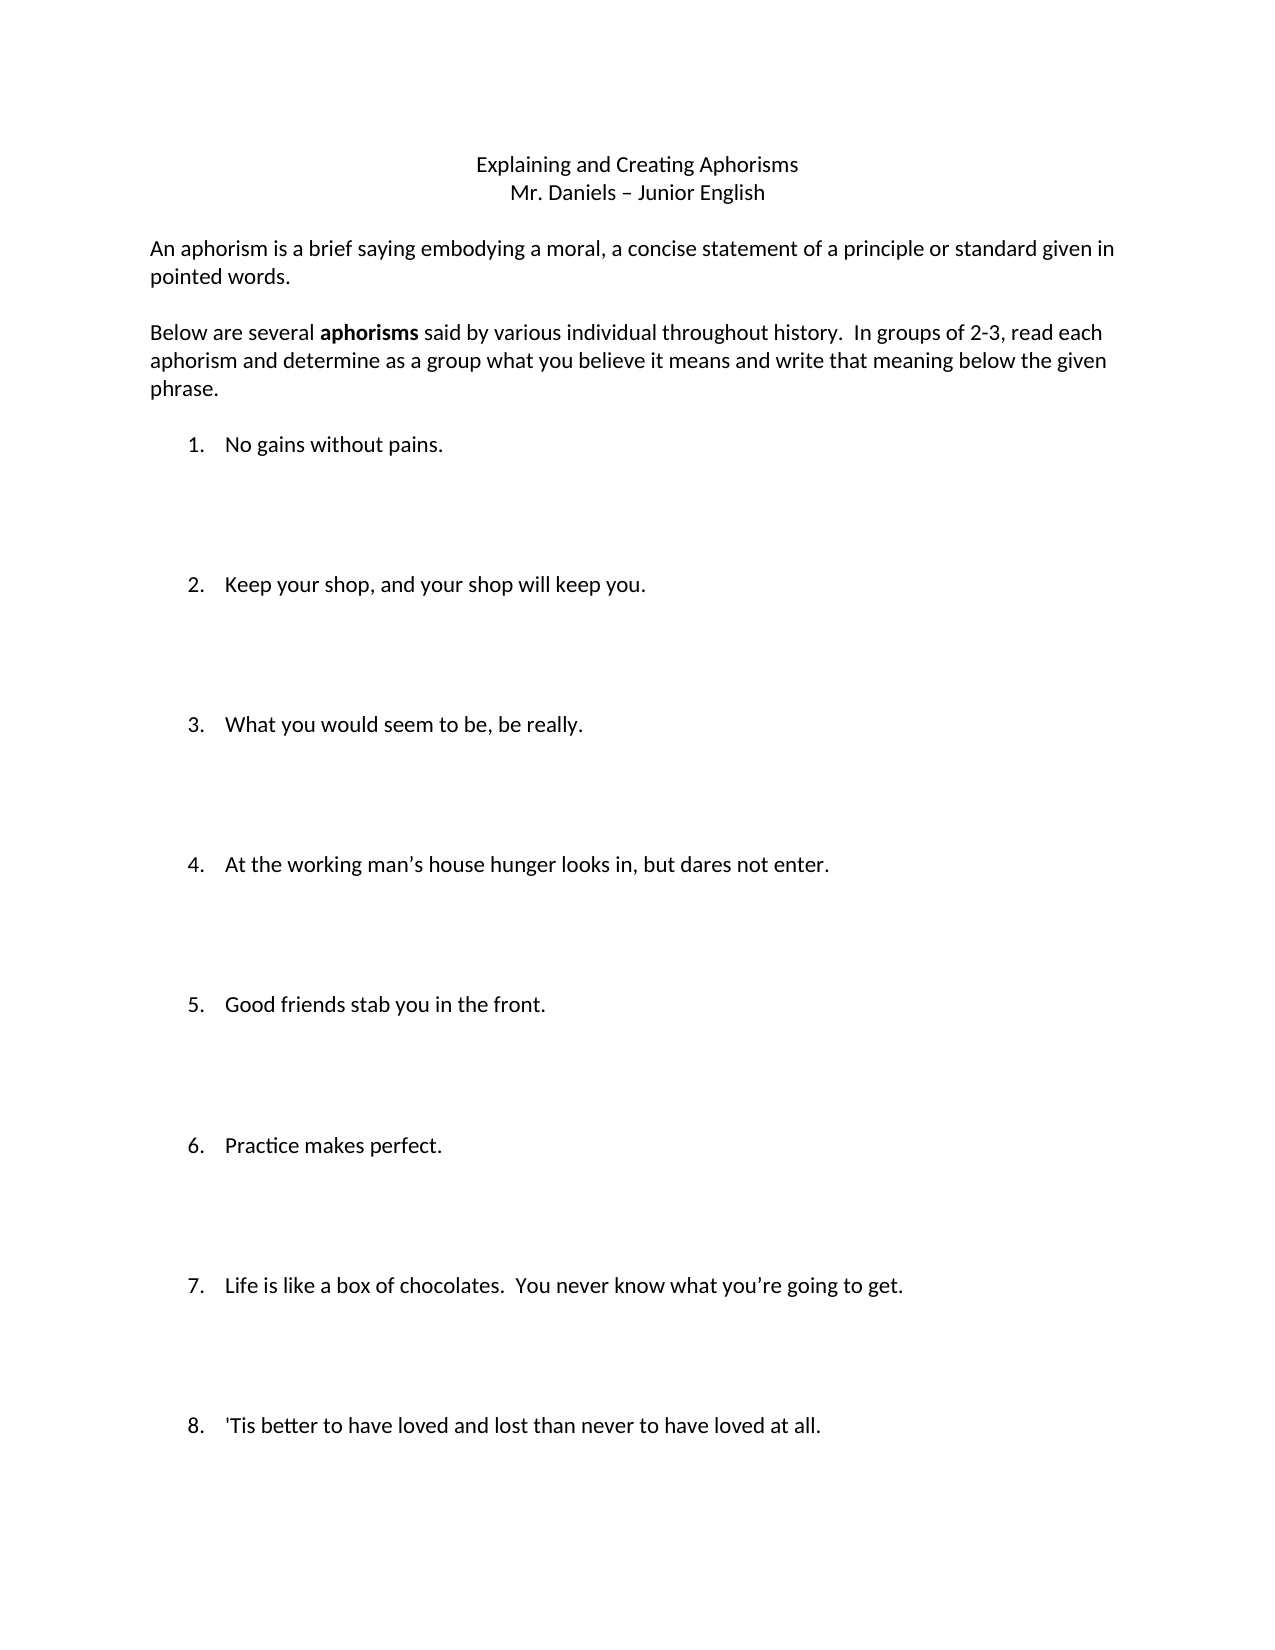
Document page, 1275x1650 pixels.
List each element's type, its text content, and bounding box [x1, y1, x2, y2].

list Keep your shop, and your shop will keep you. [187, 570, 1125, 598]
list 'Tis better to have loved and lost than never to have loved at all. [187, 1411, 1125, 1439]
list Good friends stab you in the front. [187, 991, 1125, 1019]
text Mr. Daniels – Junior English [150, 178, 1125, 206]
list What you would seem to be, be really. [187, 710, 1125, 738]
list No gains without pains. [187, 430, 1125, 458]
list Life is like a box of chocolates. You never know what you’re going to get. [187, 1271, 1125, 1299]
list Practice makes perfect. [187, 1131, 1125, 1159]
text Explaining and Creating Aphorisms [150, 150, 1125, 178]
text An aphorism is a brief saying embodying a moral, a concise statement of a principle or standard given in pointed words. [150, 234, 1125, 290]
list At the working man’s house hunger looks in, but dares not enter. [187, 851, 1125, 878]
text Below are several aphorisms said by various individual throughout history. In groups of 2-3, read each aphorism and determine as a group what you believe it means and write that meaning below the given phrase. [150, 318, 1125, 402]
